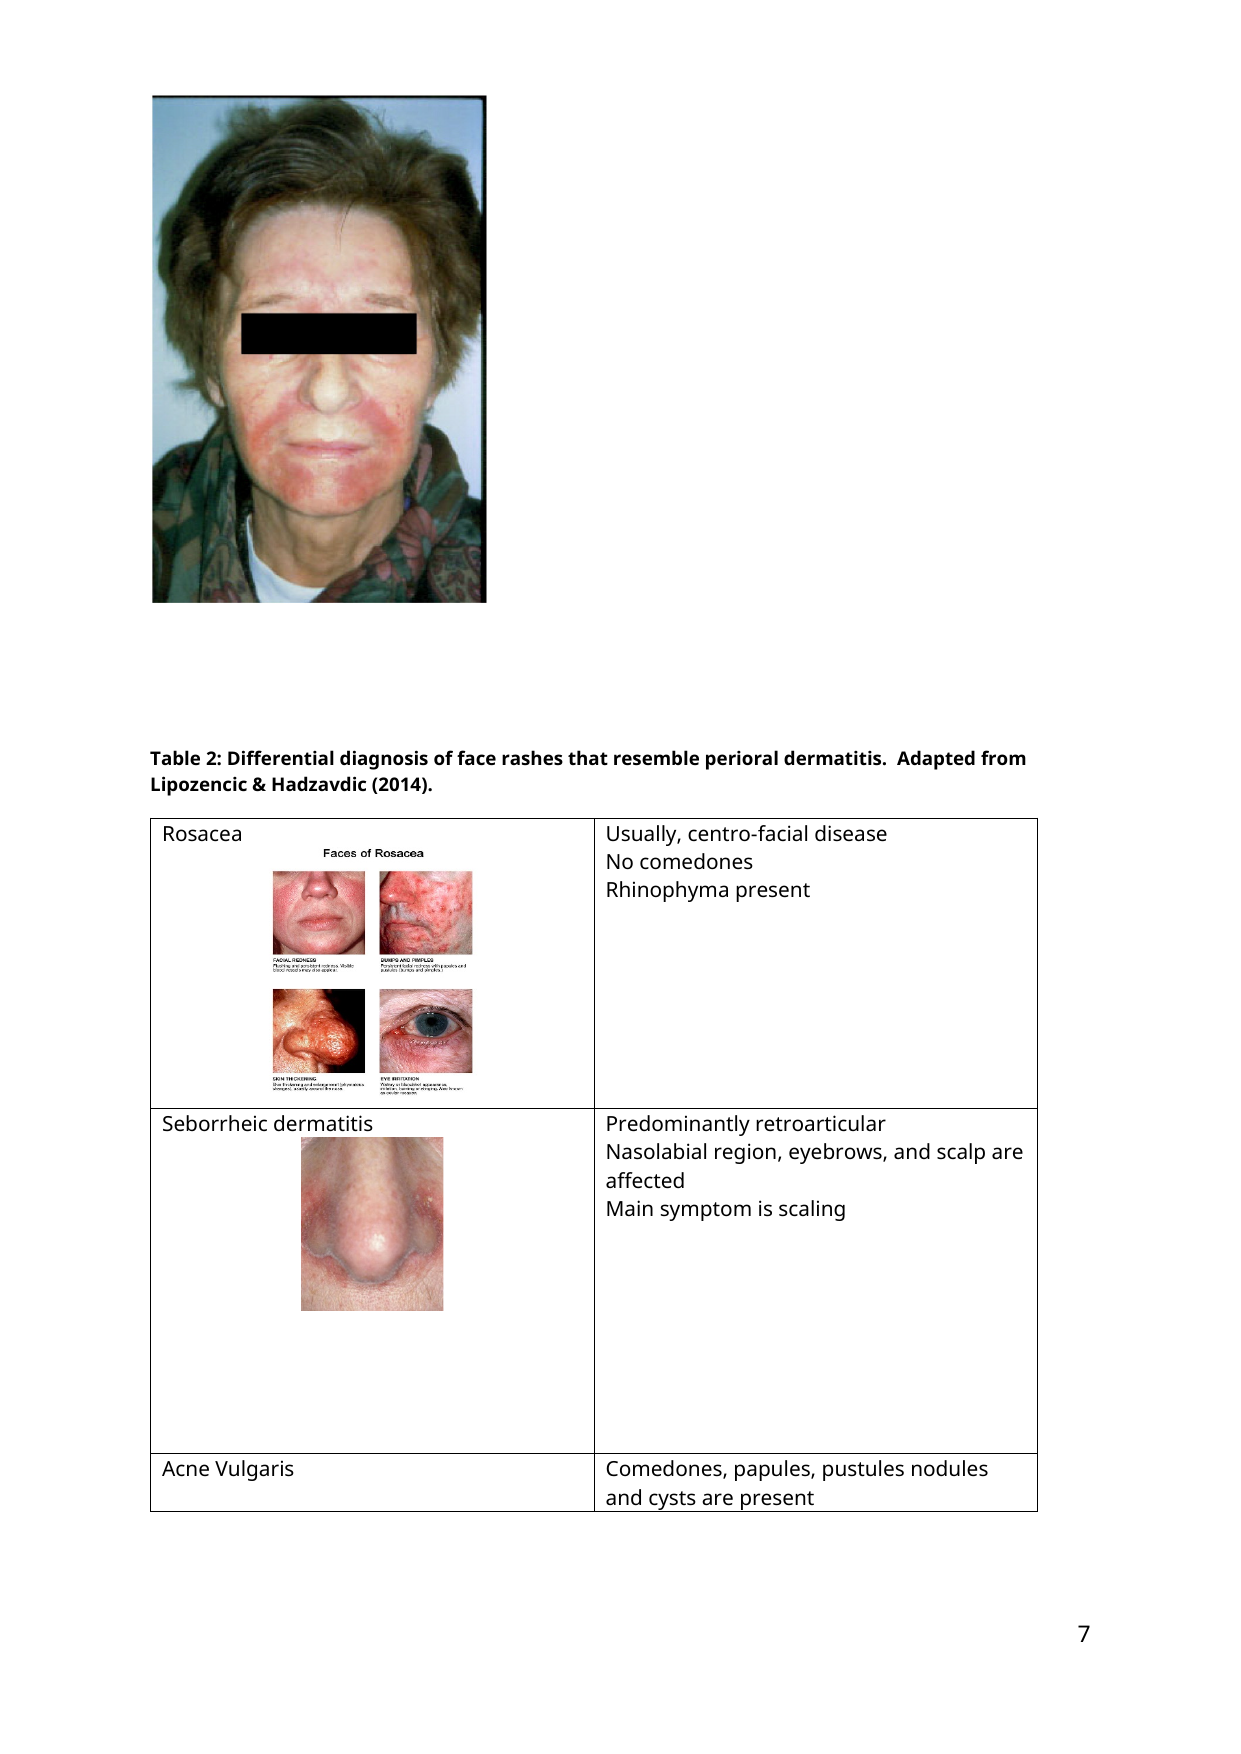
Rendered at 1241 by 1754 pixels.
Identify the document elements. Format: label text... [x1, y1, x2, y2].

picture [301, 1137, 444, 1311]
table_header Rosacea [151, 819, 594, 1108]
table_cell Acne Vulgaris [151, 1454, 594, 1511]
picture [150, 93, 488, 604]
table_cell Seborrheic dermatitis [151, 1109, 594, 1453]
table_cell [595, 1454, 1037, 1511]
table_cell Predominantly retroarticular Nasolabial region, eyebrows, and scalp are affected Main symptom is scaling [595, 1109, 1037, 1453]
table_header Usually, centro-facial disease No comedones Rhinophyma present [595, 819, 1037, 1108]
picture [258, 847, 486, 1108]
